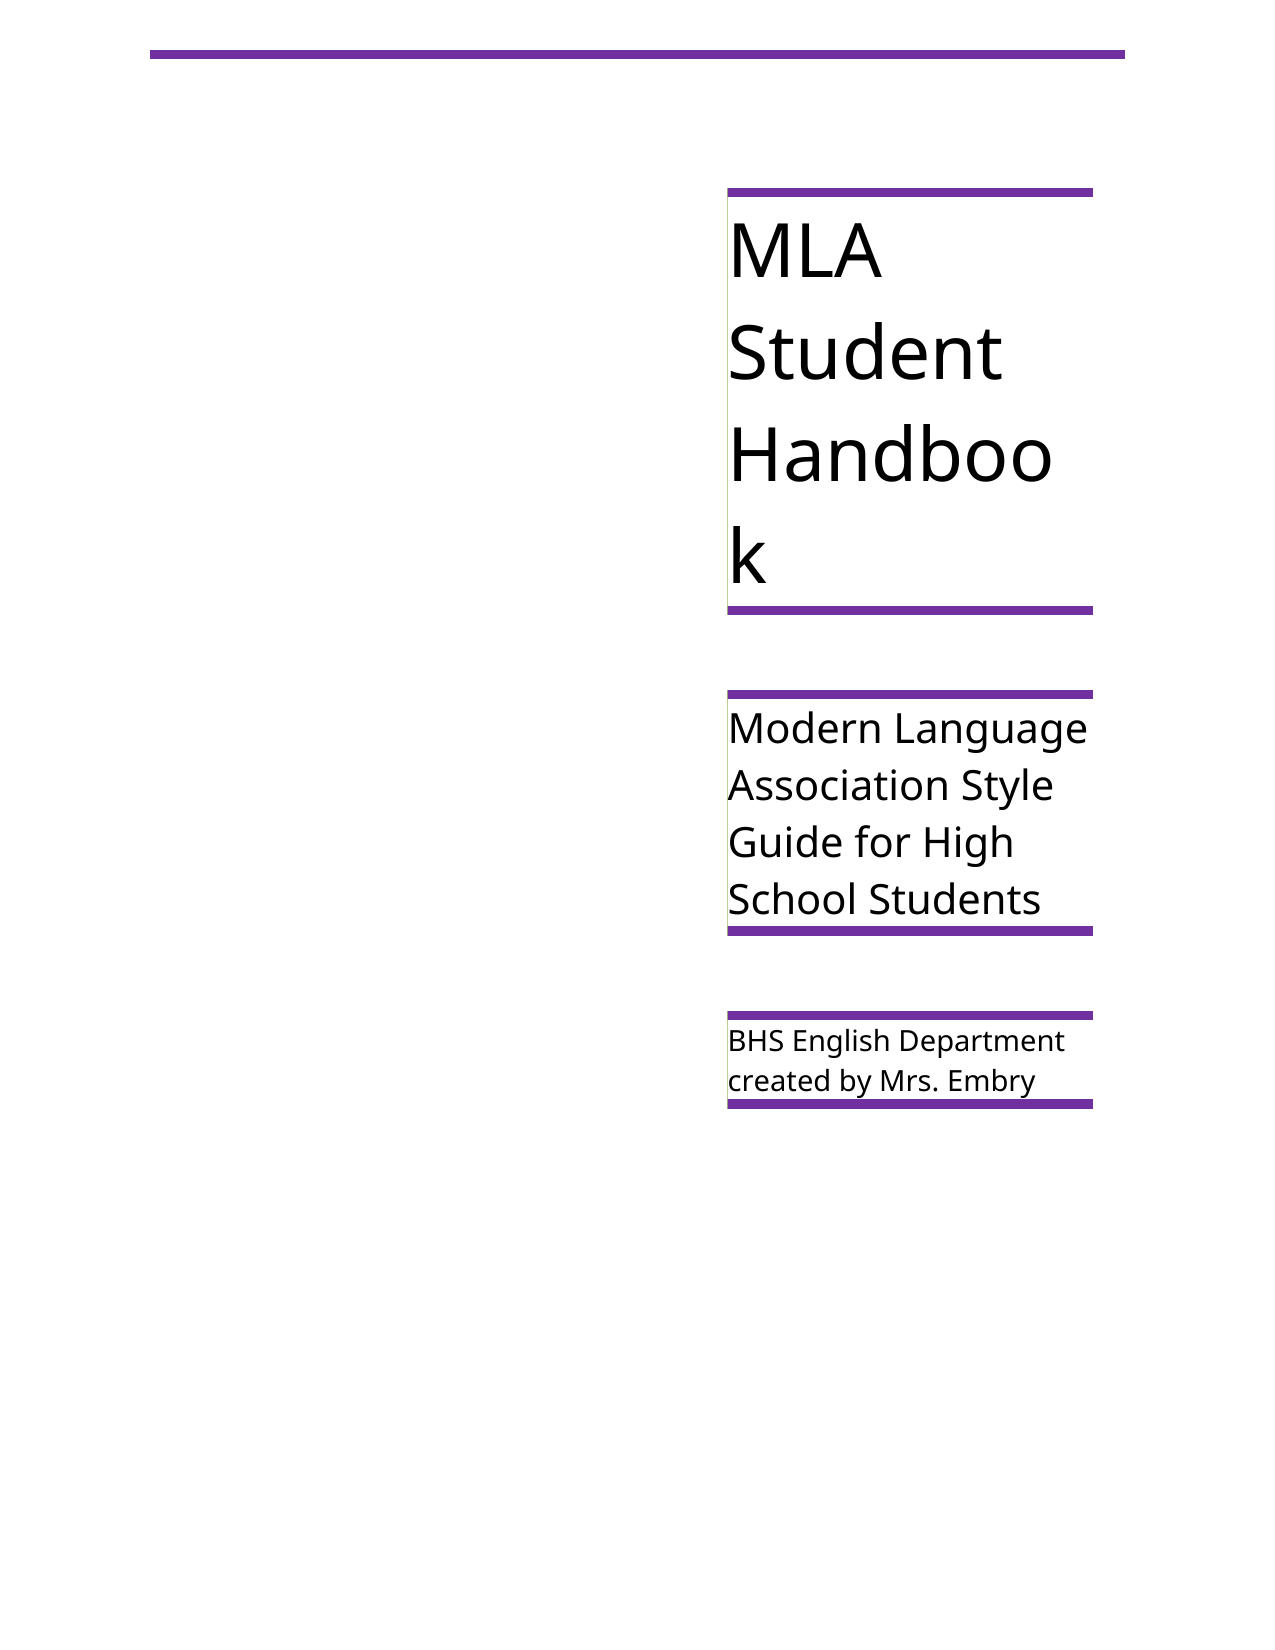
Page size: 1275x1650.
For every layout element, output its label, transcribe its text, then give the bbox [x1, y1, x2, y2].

table_header MLA Student Handbook [716, 150, 1106, 652]
table_cell Modern Language Association Style Guide for High School Students [716, 653, 1106, 973]
table_cell BHS English Department created by Mrs. Embry [716, 973, 1106, 1146]
